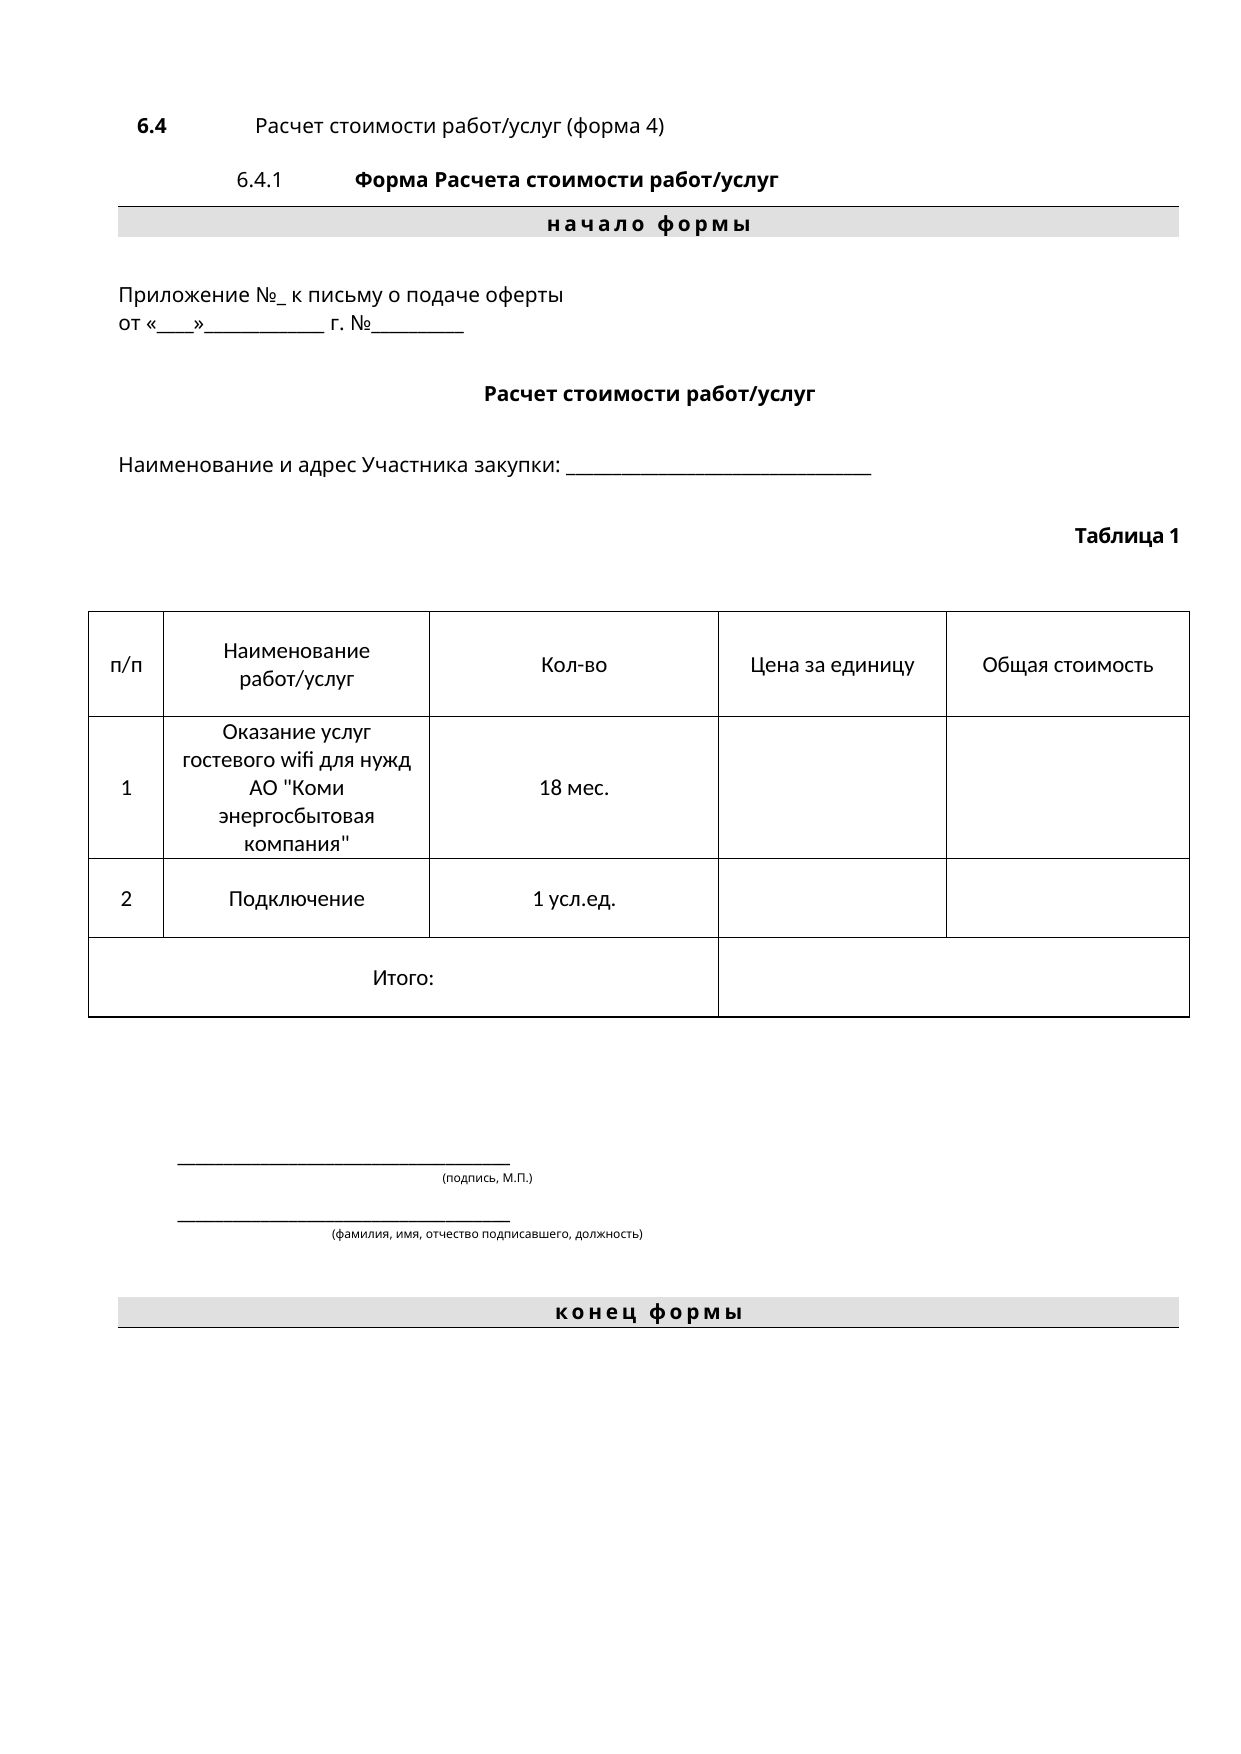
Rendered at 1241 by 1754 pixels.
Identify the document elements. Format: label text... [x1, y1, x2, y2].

text Расчет стоимости работ/услуг [118, 379, 1181, 408]
table_cell [719, 717, 946, 857]
list Форма Расчета стоимости работ/услуг [236, 165, 1181, 193]
table_cell Оказание услуг гостевого wifi для нужд АО "Коми энергосбытовая компания" [164, 717, 429, 857]
subtitle Расчет стоимости работ/услуг (форма 4) [137, 111, 1181, 140]
text ____________________________________ [118, 1141, 1181, 1169]
table_cell Подключение [164, 859, 429, 937]
text начало формы [118, 207, 1179, 237]
text ____________________________________ [118, 1197, 1181, 1226]
table_header Цена за единицу [719, 612, 946, 716]
table_cell [719, 938, 1189, 1016]
table_cell 2 [89, 859, 163, 937]
text Таблица 1 [118, 521, 1181, 550]
table_cell [947, 717, 1189, 857]
table_cell 18 мес. [430, 717, 718, 857]
table_cell 1 [89, 717, 163, 857]
table_cell 1 усл.ед. [430, 859, 718, 937]
text Наименование и адрес Участника закупки: _________________________________ [118, 450, 1181, 479]
text Приложение №_ к письму о подаче оферты от «____»_____________ г. №__________ [118, 280, 1181, 337]
text конец формы [118, 1297, 1179, 1327]
text (фамилия, имя, отчество подписавшего, должность) [118, 1226, 797, 1254]
table_cell [947, 859, 1189, 937]
table_header Общая стоимость [947, 612, 1189, 716]
text (подпись, М.П.) [118, 1169, 797, 1197]
table_cell Итого: [89, 938, 718, 1016]
table_cell [719, 859, 946, 937]
table_header п/п [89, 612, 163, 716]
table_header Кол-во [430, 612, 718, 716]
table_header Наименование работ/услуг [164, 612, 429, 716]
